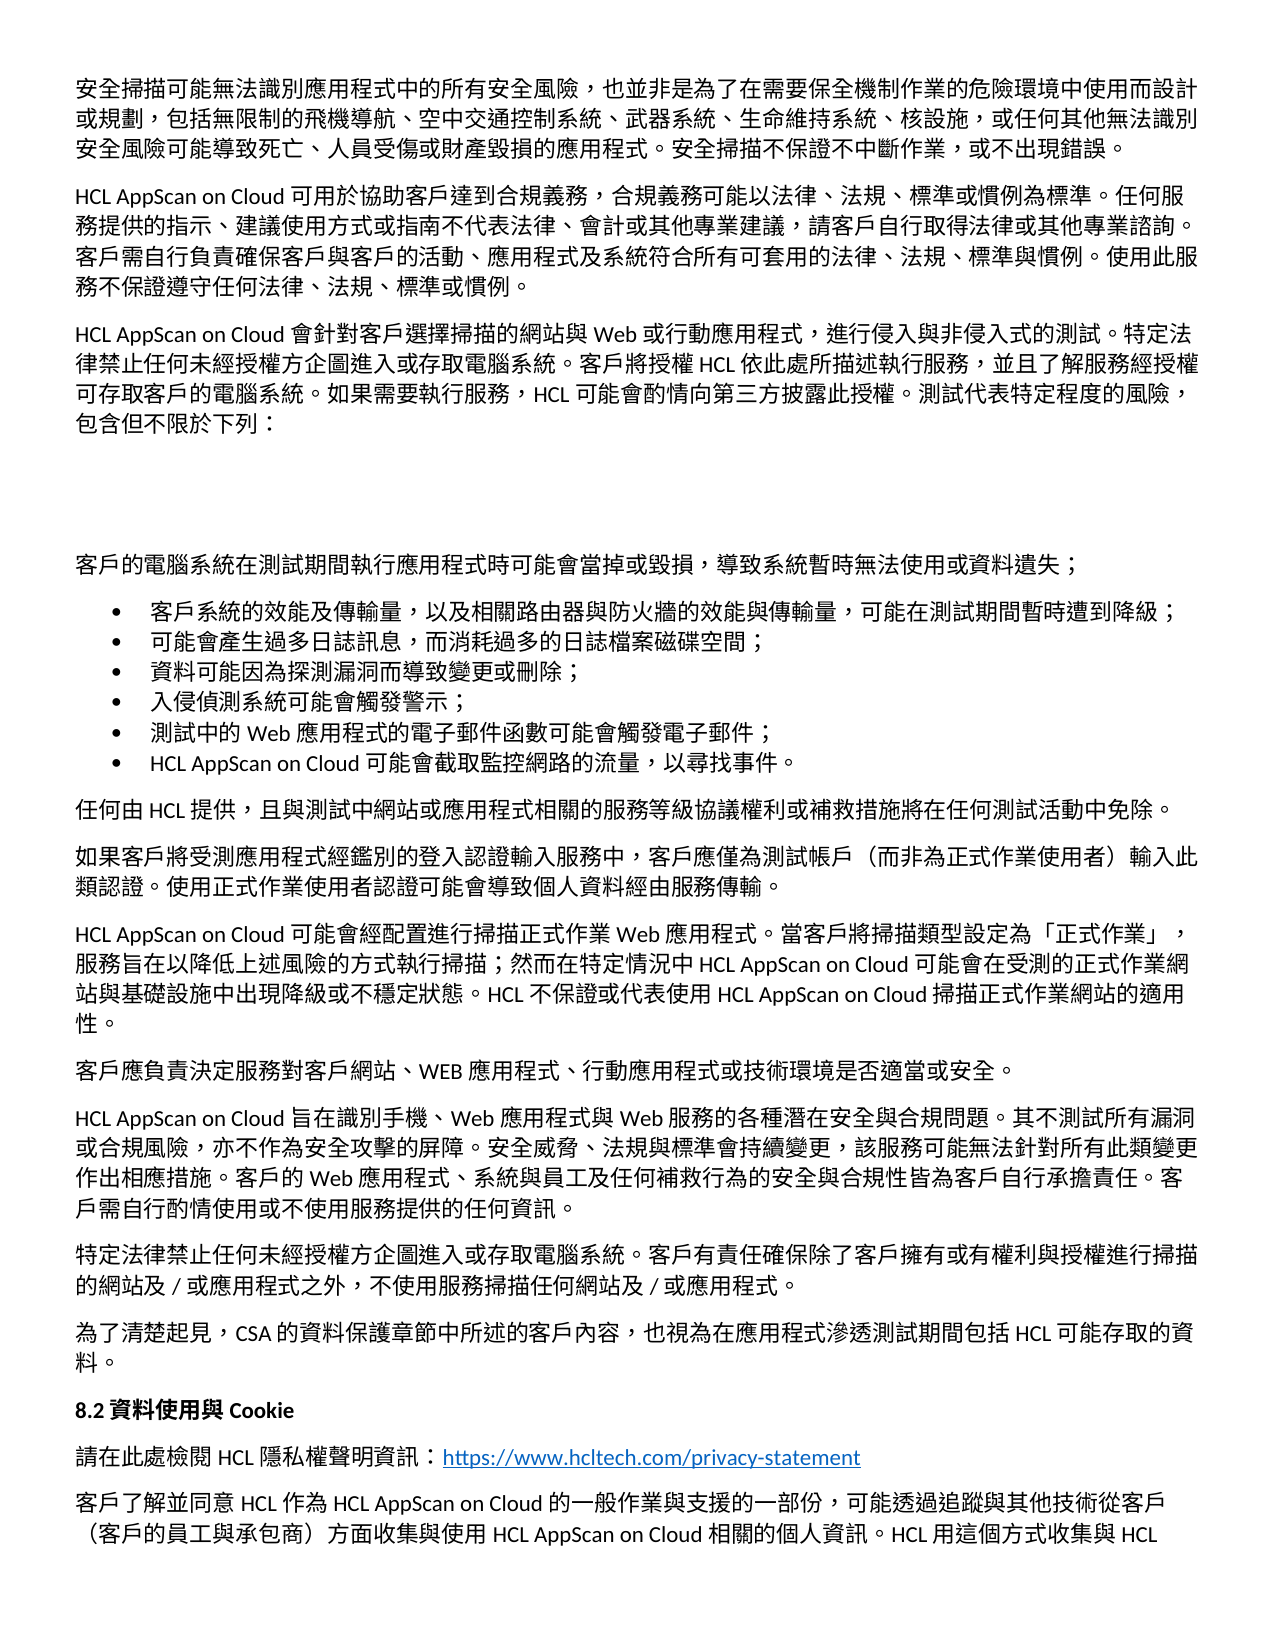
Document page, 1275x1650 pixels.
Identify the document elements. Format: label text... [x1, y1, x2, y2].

text 8.2 資料使用與 Cookie [75, 1396, 1200, 1424]
text 任何由 HCL 提供，且與測試中網站或應用程式相關的服務等級協議權利或補救措施將在任何測試活動中免除。 [75, 796, 1200, 824]
text 客戶的電腦系統在測試期間執行應用程式時可能會當掉或毀損，導致系統暫時無法使用或資料遺失； [75, 551, 1200, 579]
list 客戶系統的效能及傳輸量，以及相關路由器與防火牆的效能與傳輸量，可能在測試期間暫時遭到降級； [112, 598, 1200, 626]
text HCL AppScan on Cloud 旨在識別手機、Web 應用程式與 Web 服務的各種潛在安全與合規問題。其不測試所有漏洞或合規風險，亦不作為安全攻擊的屏障。安全威脅、法規與標準會持續變更，該服務可能無法針對所有此類變更作出相應措施。客戶的 Web 應用程式、系統與員工及任何補救行為的安全與合規性皆為客戶自行承擔責任。客戶需自行酌情使用或不使用服務提供的任何資訊。 [75, 1104, 1200, 1223]
text 如果客戶將受測應用程式經鑑別的登入認證輸入服務中，客戶應僅為測試帳戶（而非為正式作業使用者）輸入此類認證。使用正式作業使用者認證可能會導致個人資料經由服務傳輸。 [75, 843, 1200, 901]
text 請在此處檢閱 HCL 隱私權聲明資訊：https://www.hcltech.com/privacy-statement [75, 1443, 1200, 1471]
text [75, 1489, 1200, 1548]
list 入侵偵測系統可能會觸發警示； [112, 688, 1200, 717]
text 為了清楚起見，CSA 的資料保護章節中所述的客戶內容，也視為在應用程式滲透測試期間包括 HCL 可能存取的資料。 [75, 1319, 1200, 1377]
text HCL AppScan on Cloud 可能會經配置進行掃描正式作業 Web 應用程式。當客戶將掃描類型設定為「正式作業」，服務旨在以降低上述風險的方式執行掃描；然而在特定情況中 HCL AppScan on Cloud 可能會在受測的正式作業網站與基礎設施中出現降級或不穩定狀態。HCL 不保證或代表使用 HCL AppScan on Cloud 掃描正式作業網站的適用性。 [75, 920, 1200, 1038]
text 安全掃描可能無法識別應用程式中的所有安全風險，也並非是為了在需要保全機制作業的危險環境中使用而設計或規劃，包括無限制的飛機導航、空中交通控制系統、武器系統、生命維持系統、核設施，或任何其他無法識別安全風險可能導致死亡、人員受傷或財產毀損的應用程式。安全掃描不保證不中斷作業，或不出現錯誤。 [75, 75, 1200, 163]
list 資料可能因為探測漏洞而導致變更或刪除； [112, 658, 1200, 686]
text 客戶應負責決定服務對客戶網站、WEB 應用程式、行動應用程式或技術環境是否適當或安全。 [75, 1057, 1200, 1085]
text 特定法律禁止任何未經授權方企圖進入或存取電腦系統。客戶有責任確保除了客戶擁有或有權利與授權進行掃描的網站及 / 或應用程式之外，不使用服務掃描任何網站及 / 或應用程式。 [75, 1242, 1200, 1300]
text HCL AppScan on Cloud 可用於協助客戶達到合規義務，合規義務可能以法律、法規、標準或慣例為標準。任何服務提供的指示、建議使用方式或指南不代表法律、會計或其他專業建議，請客戶自行取得法律或其他專業諮詢。客戶需自行負責確保客戶與客戶的活動、應用程式及系統符合所有可套用的法律、法規、標準與慣例。使用此服務不保證遵守任何法律、法規、標準或慣例。 [75, 182, 1200, 301]
list HCL AppScan on Cloud 可能會截取監控網路的流量，以尋找事件。 [112, 749, 1200, 777]
list 測試中的 Web 應用程式的電子郵件函數可能會觸發電子郵件； [112, 719, 1200, 747]
list 可能會產生過多日誌訊息，而消耗過多的日誌檔案磁碟空間； [112, 628, 1200, 656]
text HCL AppScan on Cloud 會針對客戶選擇掃描的網站與 Web 或行動應用程式，進行侵入與非侵入式的測試。特定法律禁止任何未經授權方企圖進入或存取電腦系統。客戶將授權 HCL 依此處所描述執行服務，並且了解服務經授權可存取客戶的電腦系統。如果需要執行服務，HCL 可能會酌情向第三方披露此授權。測試代表特定程度的風險，包含但不限於下列： [75, 320, 1200, 438]
